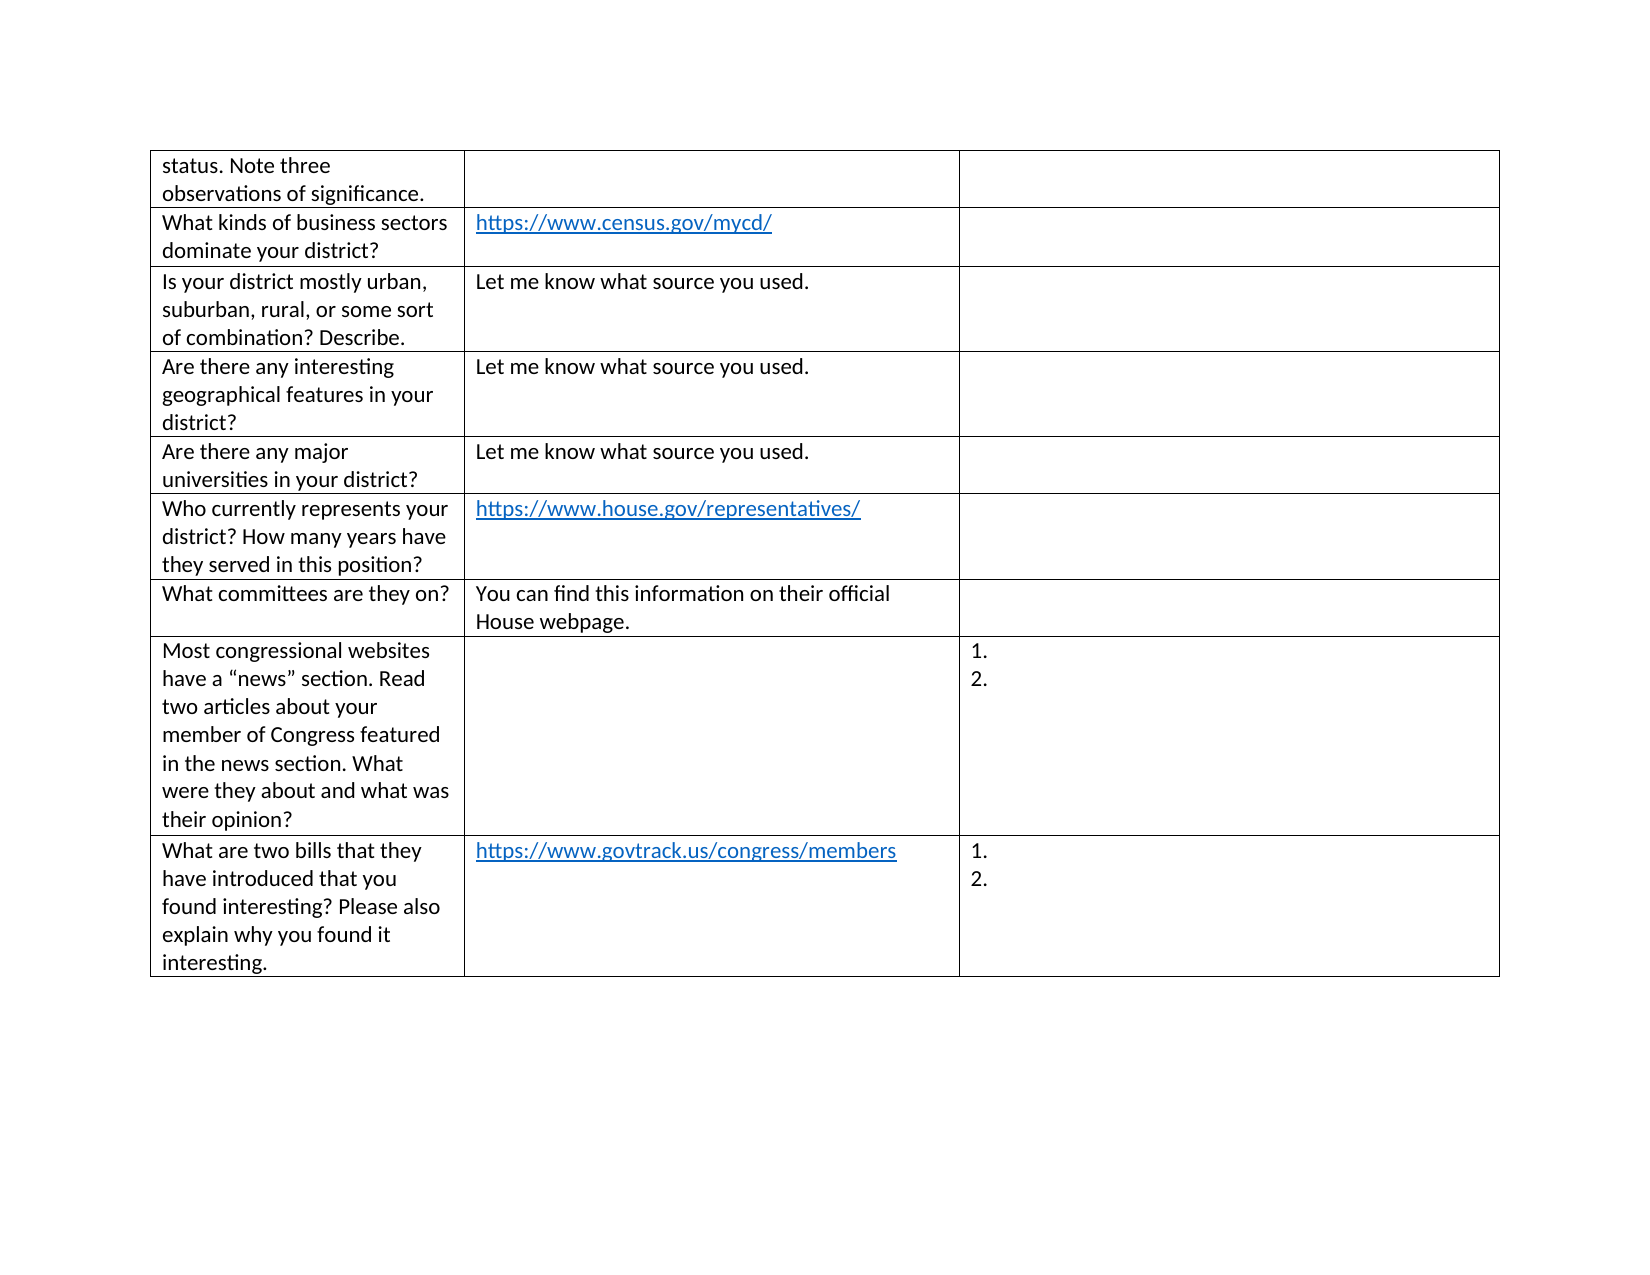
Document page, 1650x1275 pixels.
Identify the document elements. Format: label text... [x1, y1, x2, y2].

table_cell [960, 580, 1499, 636]
table_cell [960, 494, 1499, 578]
table_cell [465, 637, 959, 835]
table_cell [960, 352, 1499, 436]
table_cell [960, 151, 1499, 207]
table_cell [960, 267, 1499, 351]
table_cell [465, 151, 959, 207]
table_cell What are two bills that they have introduced that you found interesting? Please also explain why you found it interesting. [151, 836, 464, 976]
table_cell Is your district mostly urban, suburban, rural, or some sort of combination? Describe. [151, 267, 464, 351]
table_cell Most congressional websites have a “news” section. Read two articles about your member of Congress featured in the news section. What were they about and what was their opinion? [151, 637, 464, 835]
table_cell 1. 2. [960, 836, 1499, 976]
table_cell Let me know what source you used. [465, 267, 959, 351]
table_cell Let me know what source you used. [465, 437, 959, 493]
table_cell What kinds of business sectors dominate your district? [151, 208, 464, 266]
table_cell What committees are they on? [151, 580, 464, 636]
table_cell 1. 2. [960, 637, 1499, 835]
table_cell [960, 437, 1499, 493]
table_cell Are there any major universities in your district? [151, 437, 464, 493]
table_cell Are there any interesting geographical features in your district? [151, 352, 464, 436]
table_cell https://www.govtrack.us/congress/members [465, 836, 959, 976]
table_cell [151, 151, 464, 207]
table_cell https://www.census.gov/mycd/ [465, 208, 959, 266]
table_cell [960, 208, 1499, 266]
table_cell https://www.house.gov/representatives/ [465, 494, 959, 578]
table_cell Let me know what source you used. [465, 352, 959, 436]
table_cell Who currently represents your district? How many years have they served in this position? [151, 494, 464, 578]
table_cell You can find this information on their official House webpage. [465, 580, 959, 636]
